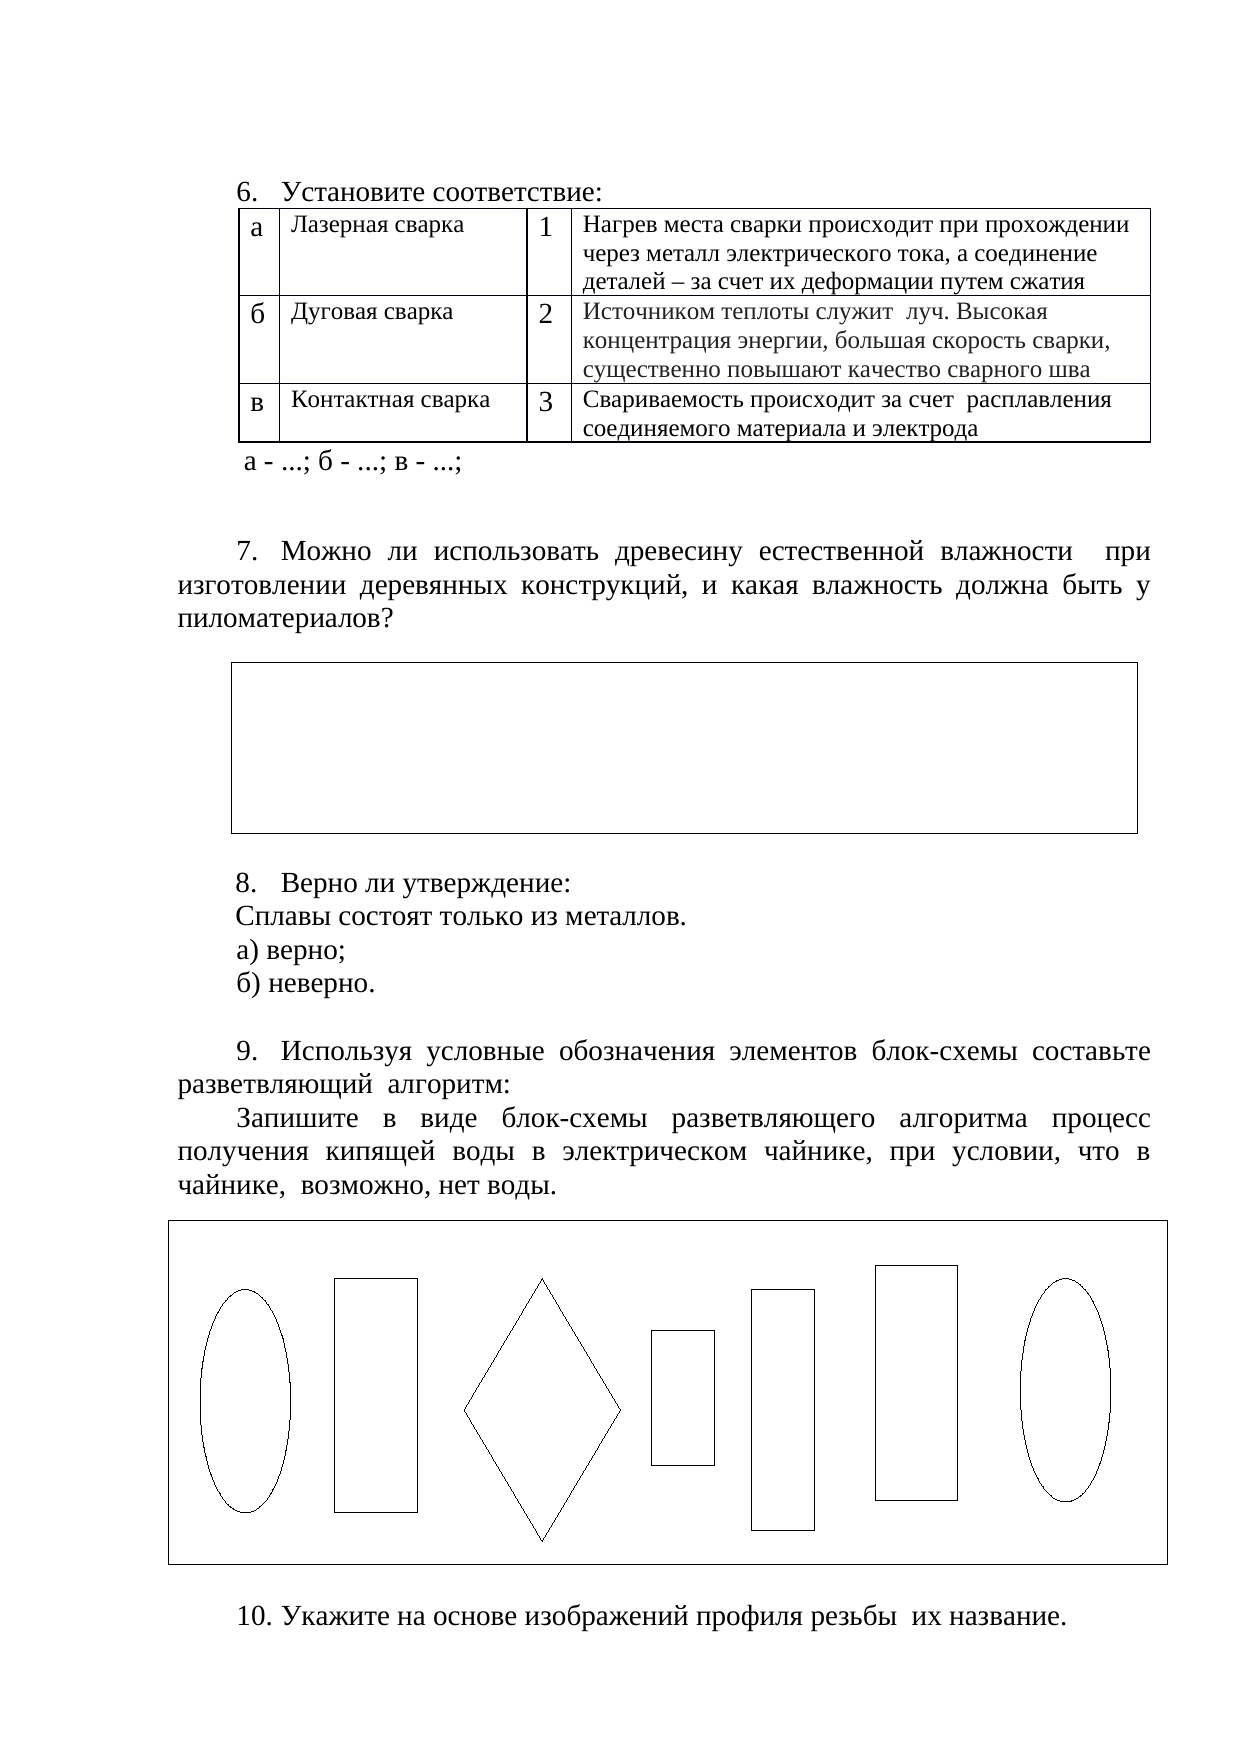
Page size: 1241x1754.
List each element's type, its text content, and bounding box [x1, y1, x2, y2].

list Верно ли утверждение: [177, 865, 1152, 898]
table_header Лазерная сварка [280, 209, 526, 295]
table_cell 2 [528, 296, 571, 383]
table_cell Контактная сварка [280, 384, 526, 441]
list Установите соответствие: [177, 174, 1152, 208]
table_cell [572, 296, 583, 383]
table_cell в [240, 384, 279, 441]
table_cell б [240, 296, 279, 383]
table_cell Свариваемость происходит за счет расплавления соединяемого материала и электрода [572, 384, 1150, 441]
table_cell Дуговая сварка [280, 296, 526, 383]
list Используя условные обозначения элементов блок-схемы составьте разветвляющий алгоритм: [177, 1033, 1152, 1100]
table_header 1 [528, 209, 571, 295]
table_cell 3 [528, 384, 571, 441]
text б) неверно. [177, 966, 1152, 999]
list Можно ли использовать древесину естественной влажности при изготовлении деревянных конструкций, и какая влажность должна быть у пиломатериалов? [177, 533, 1152, 634]
list Сплавы состоят только из металлов. [235, 898, 1152, 932]
list Укажите на основе изображений профиля резьбы их название. [177, 1598, 1152, 1632]
text а) верно; [177, 932, 1152, 966]
table_header а [240, 209, 279, 295]
table_header Нагрев места сварки происходит при прохождении через металл электрического тока, а соединение деталей – за счет их деформации путем сжатия [572, 209, 1150, 295]
text Запишите в виде блок-схемы разветвляющего алгоритма процесс получения кипящей воды в электрическом чайнике, при условии, что в чайнике, возможно, нет воды. [177, 1100, 1152, 1200]
table_cell Источником теплоты служит луч. Высокая концентрация энергии, большая скорость сварки, существенно повышают качество сварного шва [1048, 296, 1150, 383]
text а - ...; б - ...; в - ...; [177, 443, 1152, 476]
